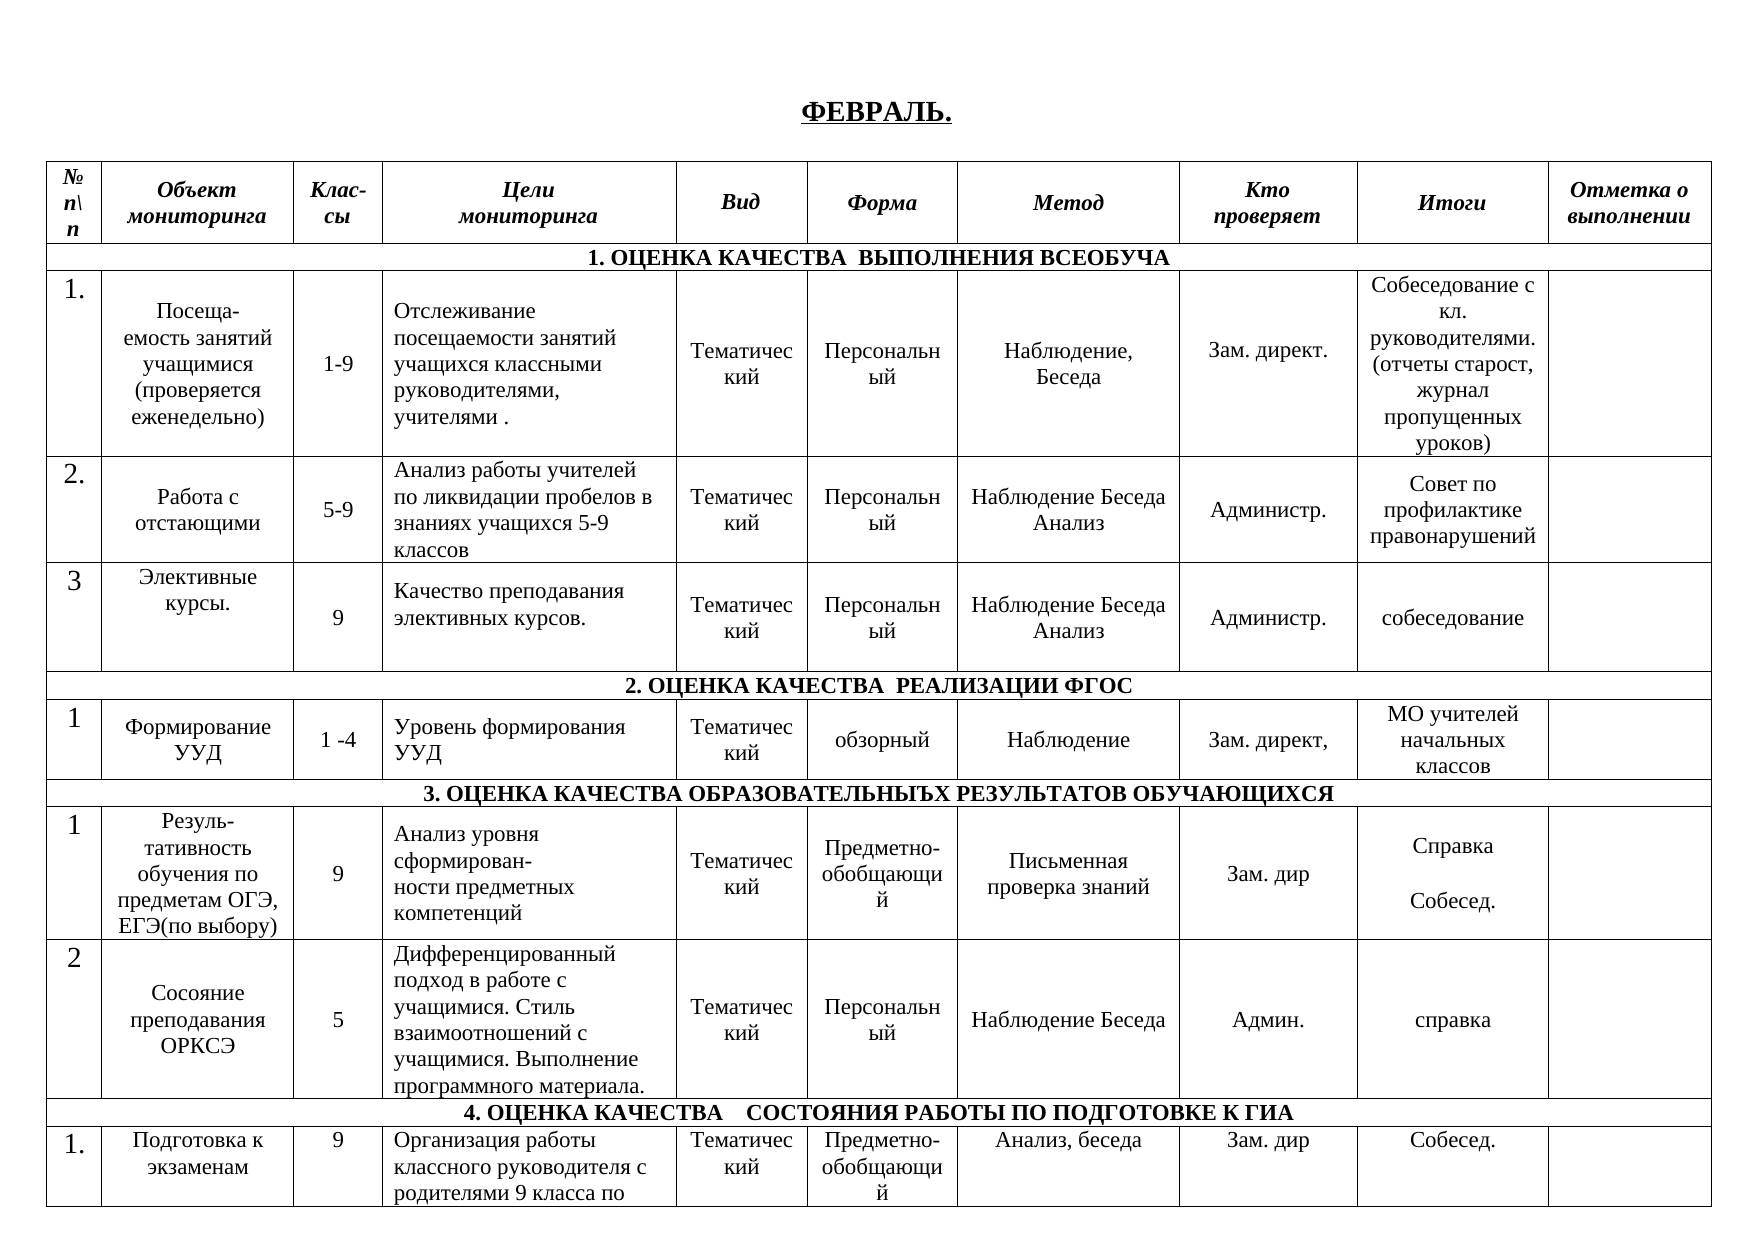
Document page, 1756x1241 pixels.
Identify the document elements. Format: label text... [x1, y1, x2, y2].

table_header Форма [808, 162, 957, 243]
table_cell Уровень формирования УУД [383, 700, 676, 779]
table_cell Качество преподавания элективных курсов. [383, 563, 676, 671]
table_cell 1. ОЦЕНКА КАЧЕСТВА ВЫПОЛНЕНИЯ ВСЕОБУЧА [47, 244, 1711, 270]
table_cell Анализ уровня сформирован- ности предметных компетенций [383, 807, 676, 939]
table_header Объект мониторинга [102, 162, 293, 243]
table_cell 4. ОЦЕНКА КАЧЕСТВА СОСТОЯНИЯ РАБОТЫ ПО ПОДГОТОВКЕ К ГИА [47, 1099, 1711, 1126]
text ФЕВРАЛЬ. [46, 94, 1707, 127]
table_cell Администр. [1180, 457, 1357, 562]
table_cell 1. [47, 271, 101, 456]
table_header Итоги [1358, 162, 1548, 243]
table_cell Письменная проверка знаний [958, 807, 1179, 939]
table_cell Элективные курсы. [102, 563, 293, 671]
table_cell Собеседование с кл. руководителями. (отчеты старост, журнал пропущенных уроков) [1358, 271, 1548, 456]
table_cell Тематический [677, 700, 807, 779]
table_cell Наблюдение Беседа Анализ [958, 457, 1179, 562]
table_header № п\п [47, 162, 101, 243]
table_cell 5 [294, 940, 382, 1098]
table_header Отметка о выполнении [1549, 162, 1711, 243]
table_cell [1549, 1127, 1711, 1206]
table_cell Дифференцированный подход в работе с учащимися. Стиль взаимоотношений с учащимися. Выполнение программного материала. [383, 940, 676, 1098]
table_cell 1 [47, 700, 101, 779]
table_cell 9 [294, 563, 382, 671]
table_cell 5-9 [294, 457, 382, 562]
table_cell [383, 1127, 676, 1206]
table_cell 1. [47, 1127, 101, 1206]
table_header Кто проверяет [1180, 162, 1357, 243]
table_cell 9 [294, 1127, 382, 1206]
table_cell [1549, 271, 1711, 456]
table_cell справка [1358, 940, 1548, 1098]
table_cell [1549, 563, 1711, 671]
table_cell [1549, 457, 1711, 562]
table_cell 3 [47, 563, 101, 671]
table_cell 1-9 [294, 271, 382, 456]
table_cell Сосояние преподавания ОРКСЭ [102, 940, 293, 1098]
table_cell 2. ОЦЕНКА КАЧЕСТВА РЕАЛИЗАЦИИ ФГОС [47, 672, 1711, 699]
table_cell Резуль- тативность обучения по предметам ОГЭ, ЕГЭ(по выбору) [102, 807, 293, 939]
table_cell Посеща- емость занятий учащимися (проверяется еженедельно) [102, 271, 293, 456]
table_cell [1549, 807, 1711, 939]
table_cell Персональный [808, 271, 957, 456]
table_cell Тематический [677, 271, 807, 456]
table_cell Тематический [677, 1127, 807, 1206]
table_header Метод [958, 162, 1179, 243]
table_cell Наблюдение Беседа [958, 940, 1179, 1098]
table_cell Наблюдение, Беседа [958, 271, 1179, 456]
table_cell 3. ОЦЕНКА КАЧЕСТВА ОБРАЗОВАТЕЛЬНЫЪХ РЕЗУЛЬТАТОВ ОБУЧАЮЩИХСЯ [47, 780, 1711, 806]
table_cell Формирование УУД [102, 700, 293, 779]
table_cell 1 -4 [294, 700, 382, 779]
table_header Клас- сы [294, 162, 382, 243]
table_cell Совет по профилактике правонарушений [1358, 457, 1548, 562]
table_cell Отслеживание посещаемости занятий учащихся классными руководителями, учителями . [383, 271, 676, 456]
table_cell Админ. [1180, 940, 1357, 1098]
table_cell Тематический [677, 940, 807, 1098]
table_cell Зам. дир [1180, 807, 1357, 939]
table_cell Справка Собесед. [1358, 807, 1548, 939]
table_cell 1 [47, 807, 101, 939]
table_cell 2. [47, 457, 101, 562]
table_cell Тематический [677, 457, 807, 562]
table_header Вид [677, 162, 807, 243]
table_cell Анализ, беседа [958, 1127, 1179, 1206]
table_cell Персональный [808, 563, 957, 671]
table_cell Зам. директ, [1180, 700, 1357, 779]
table_cell Зам. директ. [1180, 271, 1357, 456]
table_cell Собесед. [1358, 1127, 1548, 1206]
table_cell Зам. дир [1180, 1127, 1357, 1206]
table_cell обзорный [808, 700, 957, 779]
table_header Цели мониторинга [383, 162, 676, 243]
table_cell [1549, 700, 1711, 779]
table_cell МО учителей начальных классов [1358, 700, 1548, 779]
table_cell Персональный [808, 457, 957, 562]
table_cell Тематический [677, 563, 807, 671]
table_cell 2 [47, 940, 101, 1098]
table_cell Анализ работы учителей по ликвидации пробелов в знаниях учащихся 5-9 классов [383, 457, 676, 562]
table_cell Наблюдение Беседа Анализ [958, 563, 1179, 671]
table_cell Персональный [808, 940, 957, 1098]
table_cell [1549, 940, 1711, 1098]
table_cell Наблюдение [958, 700, 1179, 779]
table_cell Тематический [677, 807, 807, 939]
table_cell Предметно-обобщающий [808, 807, 957, 939]
table_cell Администр. [1180, 563, 1357, 671]
table_cell 9 [294, 807, 382, 939]
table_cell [808, 1127, 957, 1206]
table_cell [102, 1127, 293, 1206]
table_cell Работа с отстающими [102, 457, 293, 562]
table_cell собеседование [1358, 563, 1548, 671]
